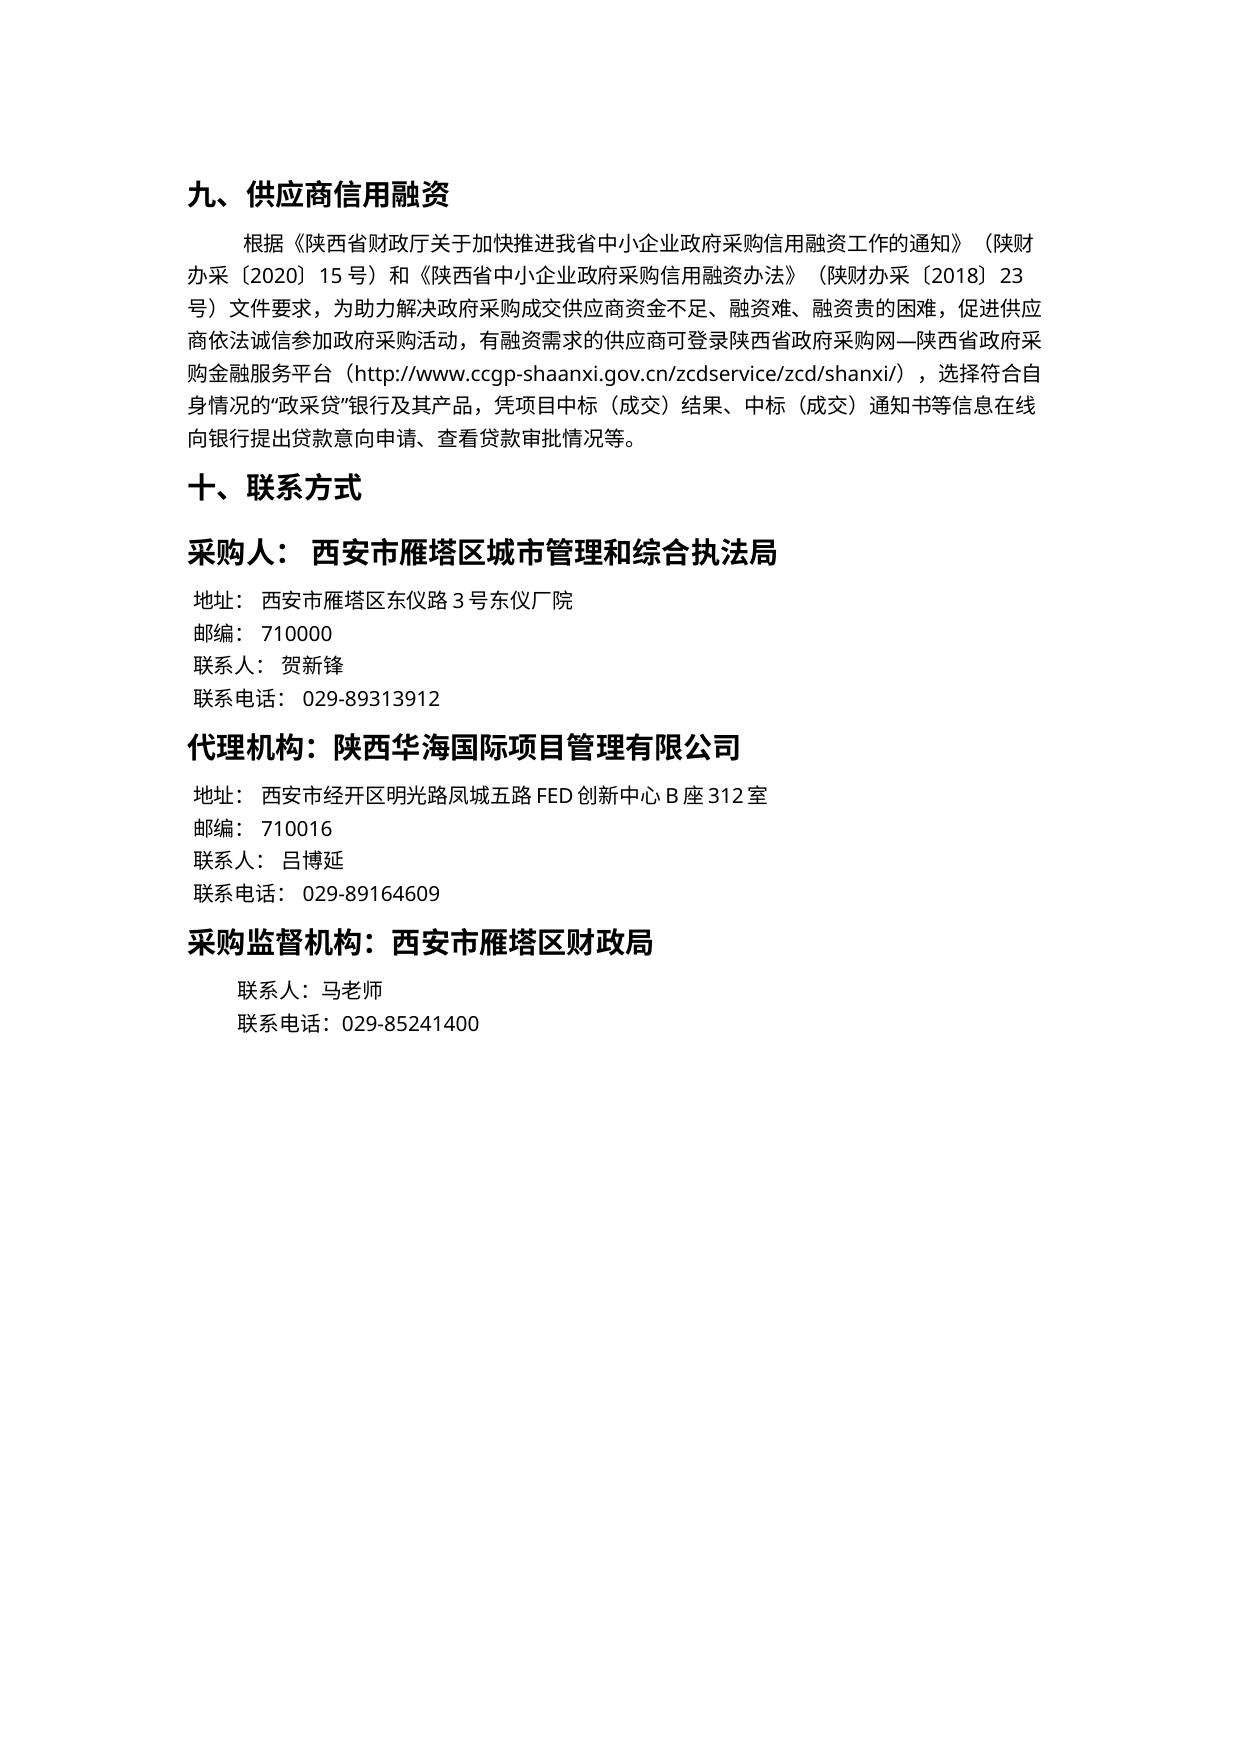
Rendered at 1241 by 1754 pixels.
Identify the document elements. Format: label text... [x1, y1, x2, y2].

text 十、联系方式 [187, 454, 1053, 519]
text 联系人：马老师 [187, 974, 1053, 1007]
text 代理机构：陕西华海国际项目管理有限公司 [187, 714, 1053, 779]
text 根据《陕西省财政厅关于加快推进我省中小企业政府采购信用融资工作的通知》（陕财办采〔2020〕15 号）和《陕西省中小企业政府采购信用融资办法》（陕财办采〔2018〕23 号）文件要求，为助力解决政府采购成交供应商资金不足、融资难、融资贵的困难，促进供应商依法诚信参加政府采购活动，有融资需求的供应商可登录陕西省政府采购网—陕西省政府采购金融服务平台（http://www.ccgp-shaanxi.gov.cn/zcdservice/zcd/shanxi/），选择符合自身情况的“政采贷”银行及其产品，凭项目中标（成交）结果、中标（成交）通知书等信息在线向银行提出贷款意向申请、查看贷款审批情况等。 [187, 227, 1053, 454]
text 地址： 西安市雁塔区东仪路3号东仪厂院 [187, 584, 1053, 617]
text 联系电话： 029-89313912 [187, 682, 1053, 714]
text 联系电话：029-85241400 [187, 1007, 1053, 1039]
text 联系人： 贺新锋 [187, 649, 1053, 682]
text 联系电话： 029-89164609 [187, 877, 1053, 909]
text 采购人： 西安市雁塔区城市管理和综合执法局 [187, 519, 1053, 584]
text 邮编： 710016 [187, 812, 1053, 844]
text 采购监督机构：西安市雁塔区财政局 [187, 909, 1053, 974]
text 邮编： 710000 [187, 617, 1053, 649]
text 地址： 西安市经开区明光路凤城五路FED创新中心B座312室 [187, 779, 1053, 812]
text 九、供应商信用融资 [187, 162, 1053, 227]
text 联系人： 吕博延 [187, 844, 1053, 877]
